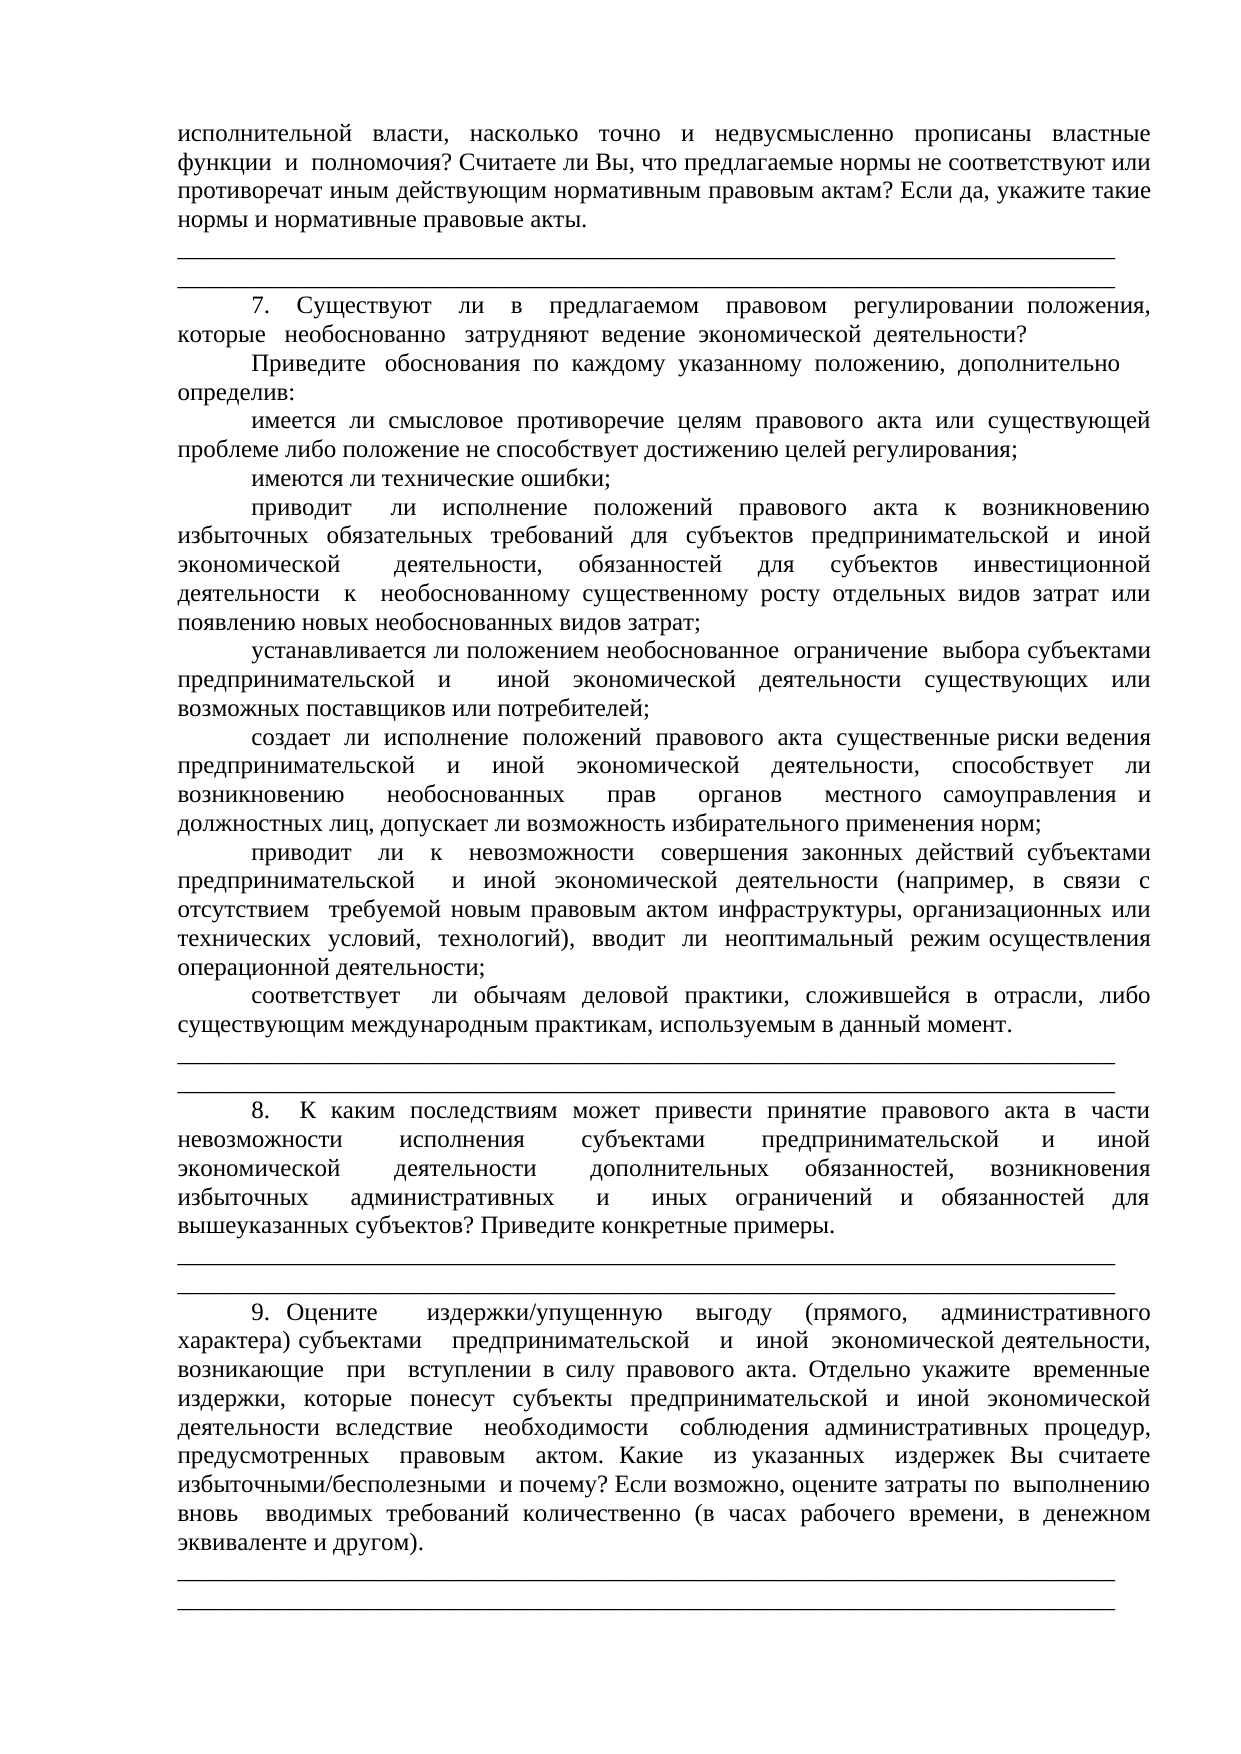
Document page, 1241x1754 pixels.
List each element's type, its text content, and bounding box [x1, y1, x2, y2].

text ___________________________________________________________________________ [177, 1268, 1152, 1297]
text создает ли исполнение положений правового акта существенные риски ведения предпринимательской и иной экономической деятельности, способствует ли возникновению необоснованных прав органов местного самоуправления и должностных лиц, допускает ли возможность избирательного применения норм; [177, 722, 1152, 837]
text устанавливается ли положением необоснованное ограничение выбора субъектами предпринимательской и иной экономической деятельности существующих или возможных поставщиков или потребителей; [177, 636, 1152, 722]
text ___________________________________________________________________________ [177, 1239, 1152, 1268]
text имеются ли технические ошибки; [177, 463, 1152, 492]
text ___________________________________________________________________________ [177, 1067, 1152, 1096]
text 8. К каким последствиям может привести принятие правового акта в части невозможности исполнения субъектами предпринимательской и иной экономической деятельности дополнительных обязанностей, возникновения избыточных административных и иных ограничений и обязанностей для вышеуказанных субъектов? Приведите конкретные примеры. [177, 1096, 1152, 1239]
text соответствует ли обычаям деловой практики, сложившейся в отрасли, либо существующим международным практикам, используемым в данный момент. [177, 981, 1152, 1038]
text имеется ли смысловое противоречие целям правового акта или существующей проблеме либо положение не способствует достижению целей регулирования; [177, 406, 1152, 463]
text определив: [177, 377, 1152, 406]
text 7. Существуют ли в предлагаемом правовом регулировании положения, которые необоснованно затрудняют ведение экономической деятельности? [177, 291, 1152, 348]
text ___________________________________________________________________________ [177, 1038, 1152, 1067]
text приводит ли исполнение положений правового акта к возникновению избыточных обязательных требований для субъектов предпринимательской и иной экономической деятельности, обязанностей для субъектов инвестиционной деятельности к необоснованному существенному росту отдельных видов затрат или появлению новых необоснованных видов затрат; [177, 492, 1152, 636]
text 9. Оцените издержки/упущенную выгоду (прямого, административного характера) субъектами предпринимательской и иной экономической деятельности, возникающие при вступлении в силу правового акта. Отдельно укажите временные издержки, которые понесут субъекты предпринимательской и иной экономической деятельности вследствие необходимости соблюдения административных процедур, предусмотренных правовым актом. Какие из указанных издержек Вы считаете избыточными/бесполезными и почему? Если возможно, оцените затраты по выполнению вновь вводимых требований количественно (в часах рабочего времени, в денежном эквиваленте и другом). [177, 1297, 1152, 1556]
text ___________________________________________________________________________ [177, 262, 1152, 291]
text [177, 118, 1152, 233]
text ___________________________________________________________________________ [177, 1584, 1152, 1613]
text приводит ли к невозможности совершения законных действий субъектами предпринимательской и иной экономической деятельности (например, в связи с отсутствием требуемой новым правовым актом инфраструктуры, организационных или технических условий, технологий), вводит ли неоптимальный режим осуществления операционной деятельности; [177, 837, 1152, 981]
text ___________________________________________________________________________ [177, 233, 1152, 262]
text ___________________________________________________________________________ [177, 1556, 1152, 1584]
text Приведите обоснования по каждому указанному положению, дополнительно [177, 348, 1152, 377]
